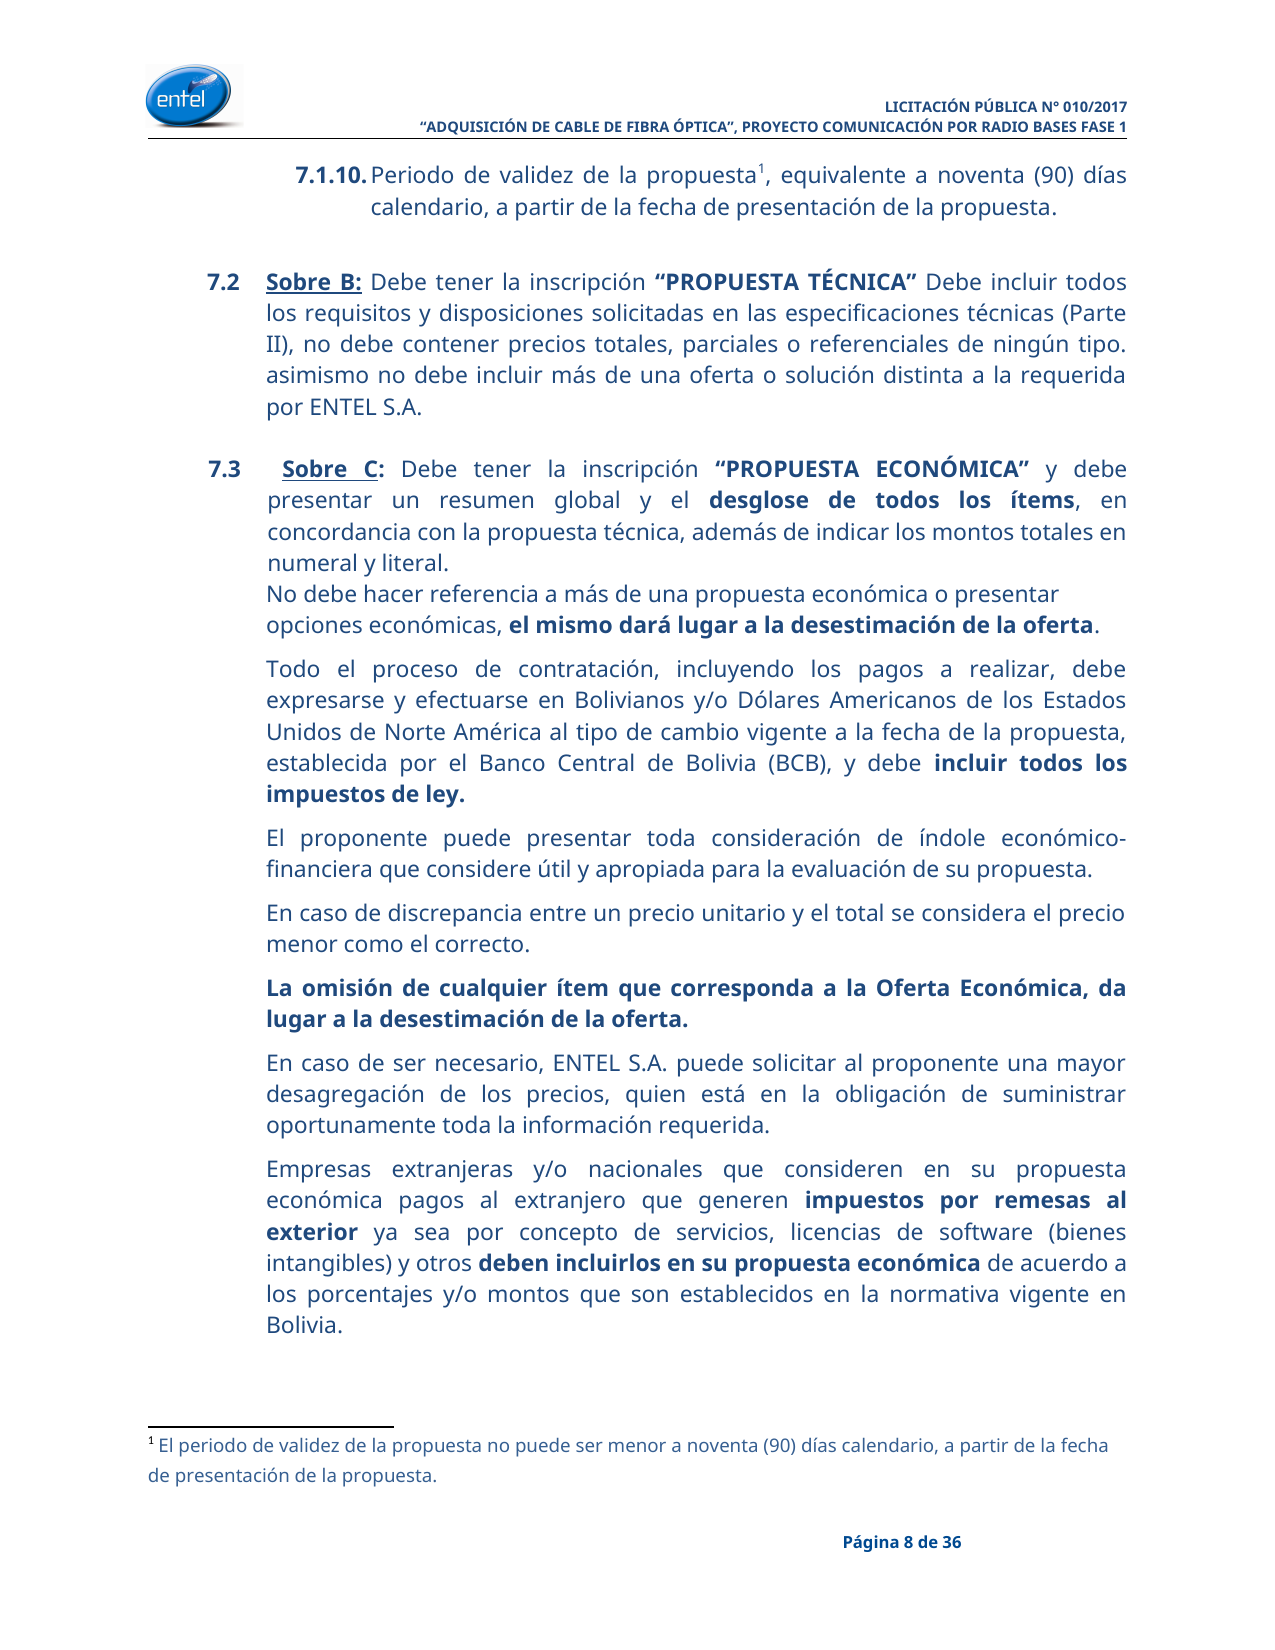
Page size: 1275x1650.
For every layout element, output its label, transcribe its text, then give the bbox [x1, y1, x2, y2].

text En caso de discrepancia entre un precio unitario y el total se considera el precio menor como el correcto. [266, 897, 1127, 959]
list Sobre B: Debe tener la inscripción “PROPUESTA TÉCNICA” Debe incluir todos los requisitos y disposiciones solicitadas en las especificaciones técnicas (Parte II), no debe contener precios totales, parciales o referenciales de ningún tipo. asimismo no debe incluir más de una oferta o solución distinta a la requerida por ENTEL S.A. [207, 266, 1127, 422]
list Sobre C: Debe tener la inscripción “PROPUESTA ECONÓMICA” y debe presentar un resumen global y el desglose de todos los ítems, en concordancia con la propuesta técnica, además de indicar los montos totales en numeral y literal. [208, 453, 1127, 578]
text Empresas extranjeras y/o nacionales que consideren en su propuesta económica pagos al extranjero que generen impuestos por remesas al exterior ya sea por concepto de servicios, licencias de software (bienes intangibles) y otros deben incluirlos en su propuesta económica de acuerdo a los porcentajes y/o montos que son establecidos en la normativa vigente en Bolivia. [266, 1153, 1127, 1341]
text Todo el proceso de contratación, incluyendo los pagos a realizar, debe expresarse y efectuarse en Bolivianos y/o Dólares Americanos de los Estados Unidos de Norte América al tipo de cambio vigente a la fecha de la propuesta, establecida por el Banco Central de Bolivia (BCB), y debe incluir todos los impuestos de ley. [266, 653, 1127, 809]
list Periodo de validez de la propuesta, equivalente a noventa (90) días calendario, a partir de la fecha de presentación de la propuesta. [295, 159, 1127, 222]
text En caso de ser necesario, ENTEL S.A. puede solicitar al proponente una mayor desagregación de los precios, quien está en la obligación de suministrar oportunamente toda la información requerida. [266, 1047, 1127, 1141]
picture [145, 64, 244, 128]
text No debe hacer referencia a más de una propuesta económica o presentar opciones económicas, el mismo dará lugar a la desestimación de la oferta. [266, 578, 1127, 641]
text La omisión de cualquier ítem que corresponda a la Oferta Económica, da lugar a la desestimación de la oferta. [266, 972, 1127, 1034]
text El proponente puede presentar toda consideración de índole económico-financiera que considere útil y apropiada para la evaluación de su propuesta. [266, 822, 1127, 884]
